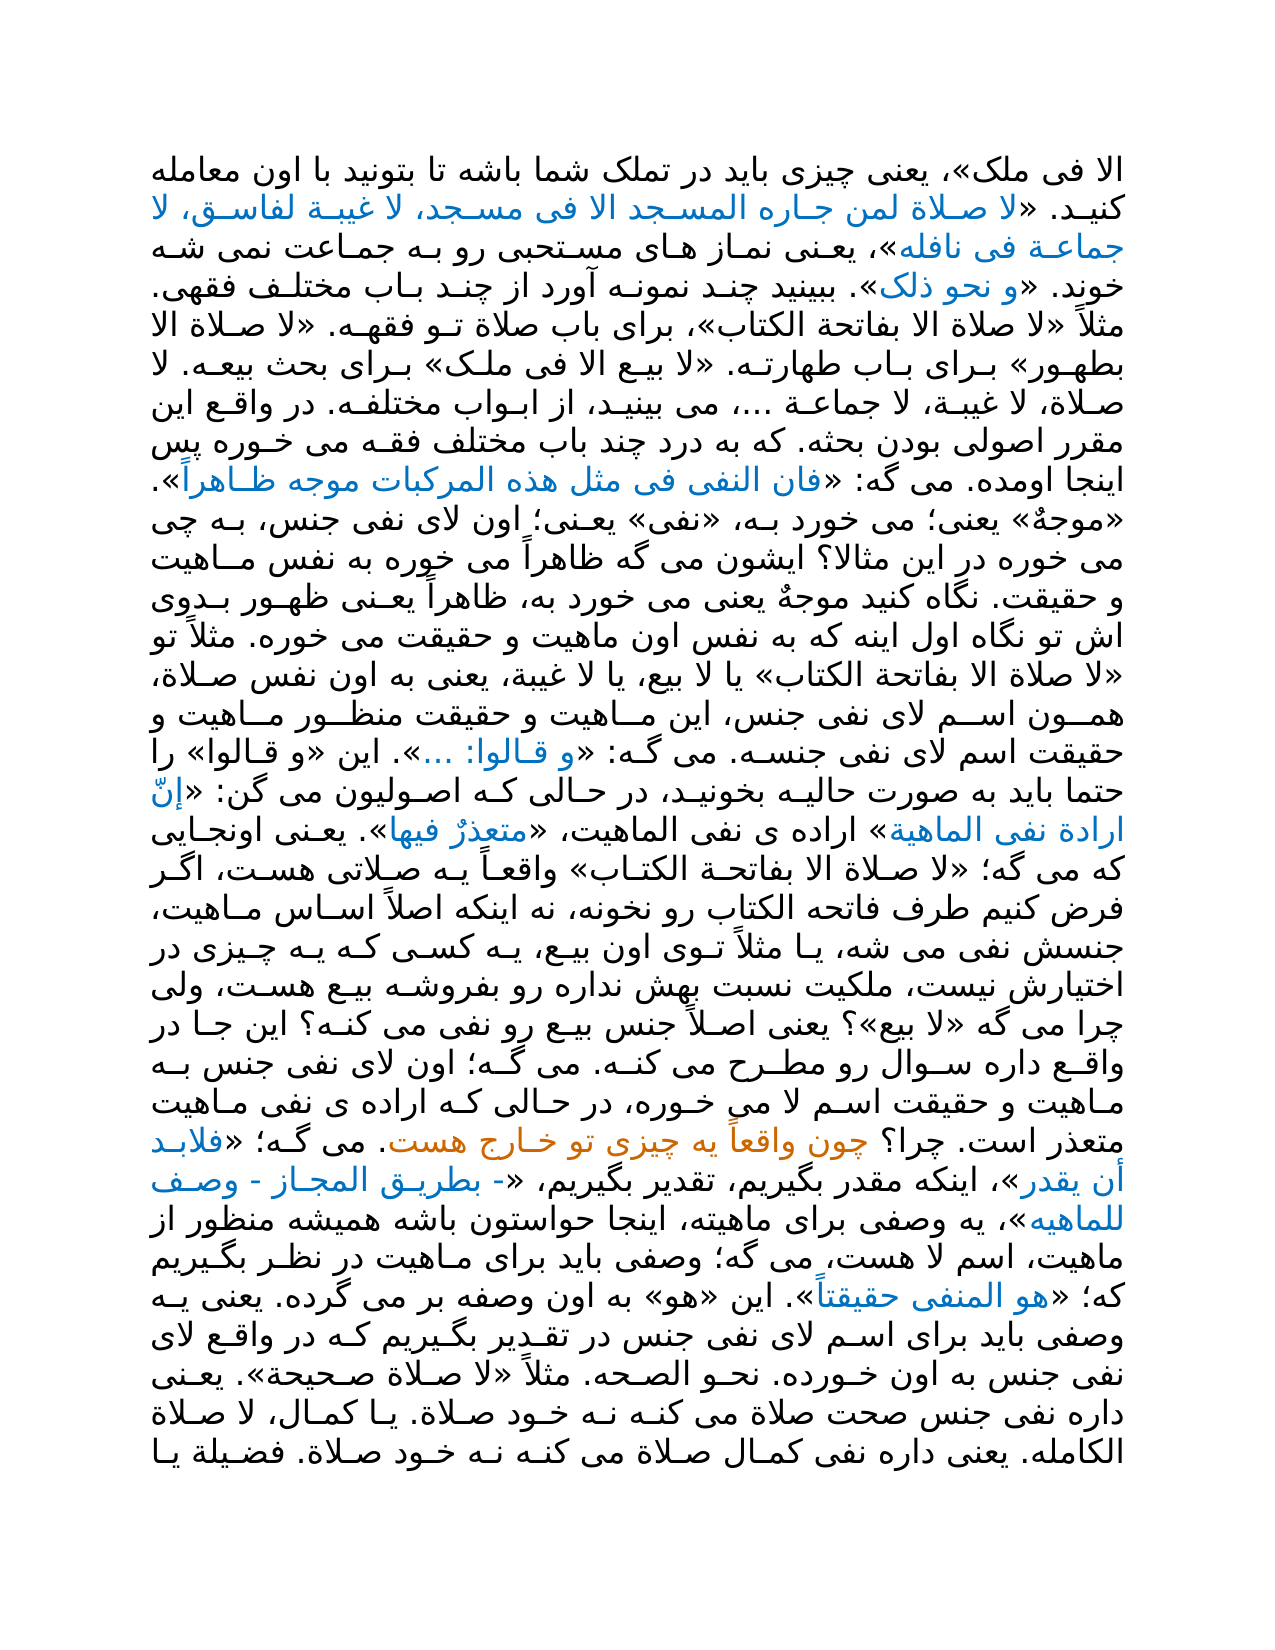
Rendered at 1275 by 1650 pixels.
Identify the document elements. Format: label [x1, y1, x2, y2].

text [150, 150, 1125, 1471]
